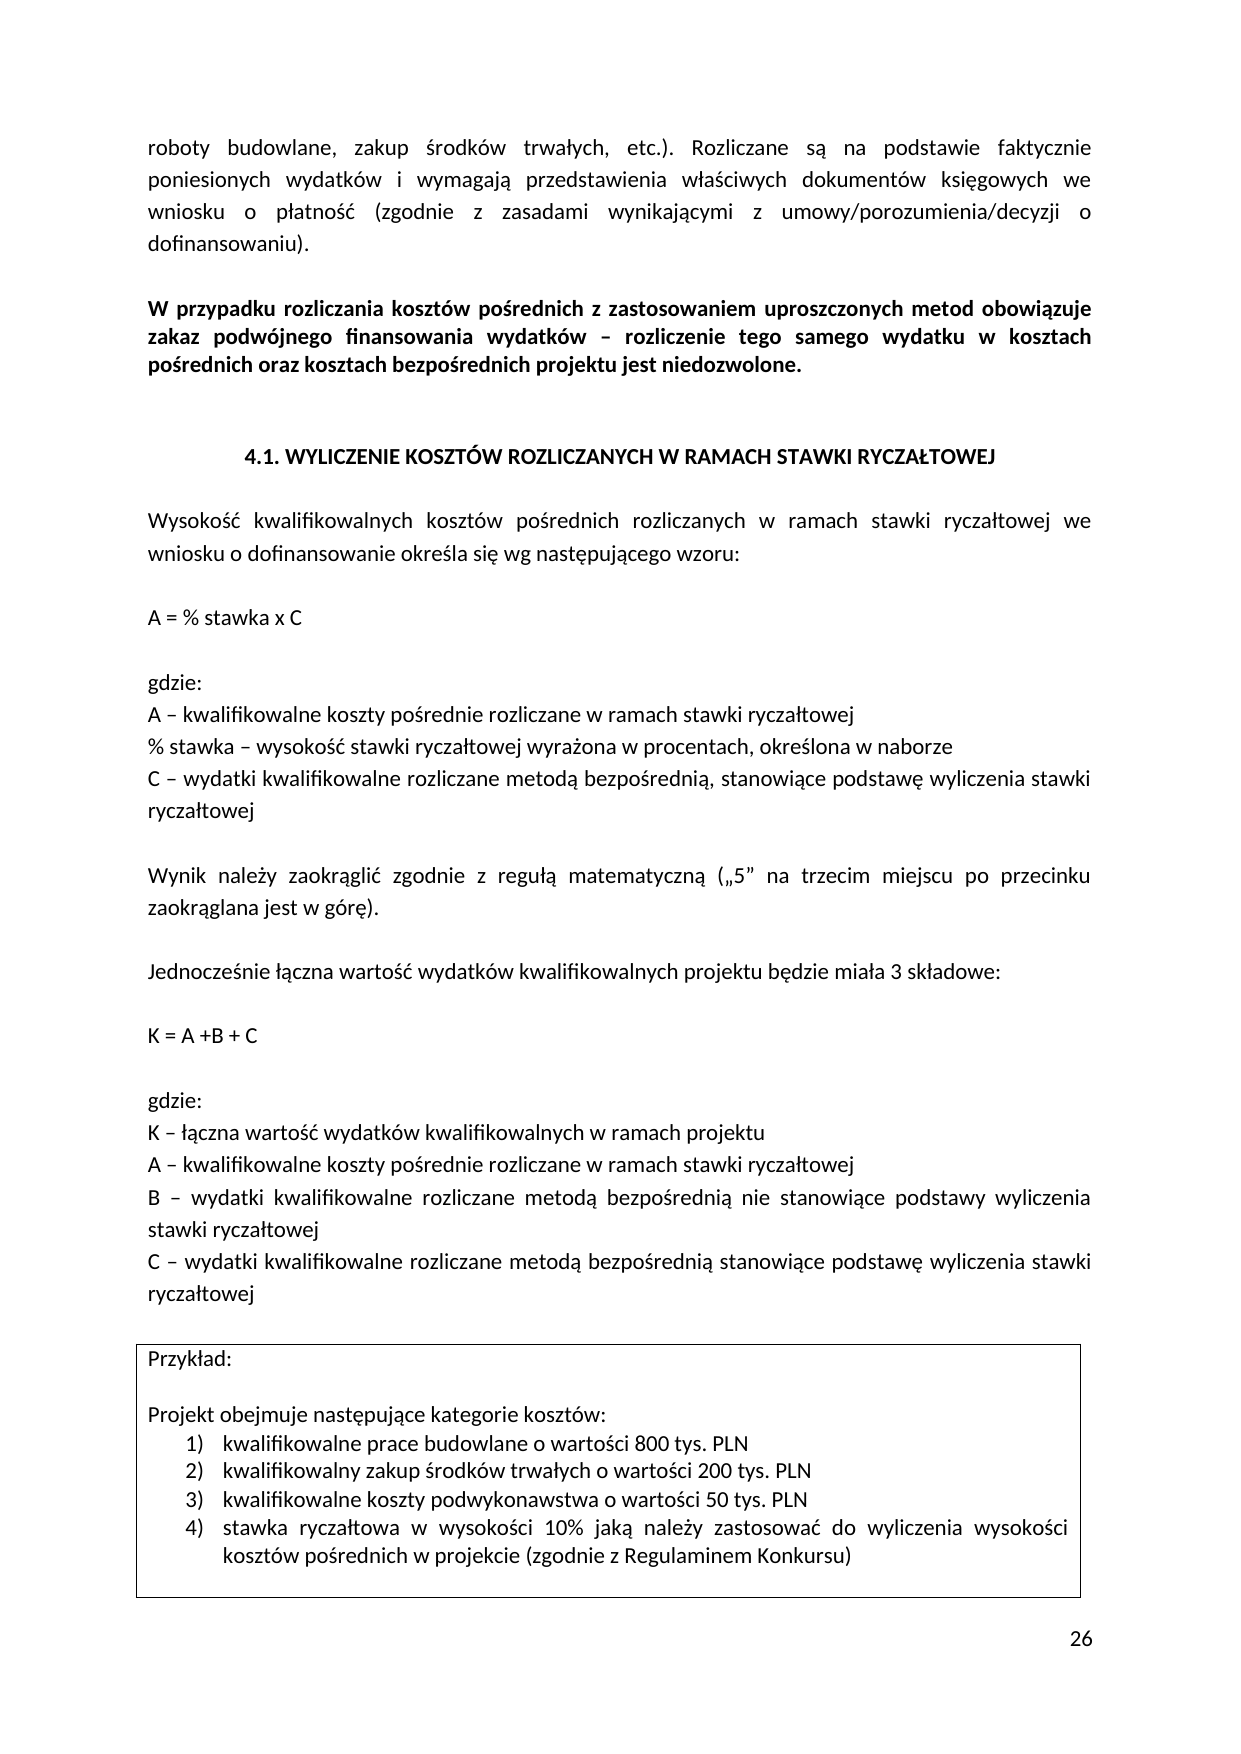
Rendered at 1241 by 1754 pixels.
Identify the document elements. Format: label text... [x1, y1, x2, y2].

text A – kwalifikowalne koszty pośrednie rozliczane w ramach stawki ryczałtowej [148, 700, 1093, 728]
text K = A +B + C [148, 1022, 1093, 1050]
text Wysokość kwalifikowalnych kosztów pośrednich rozliczanych w ramach stawki ryczałtowej we wniosku o dofinansowanie określa się wg następującego wzoru: [148, 507, 1093, 567]
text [148, 133, 1093, 257]
text gdzie: [148, 668, 1093, 696]
text 4.1. WYLICZENIE KOSZTÓW ROZLICZANYCH W RAMACH STAWKI RYCZAŁTOWEJ [148, 442, 1093, 470]
text C – wydatki kwalifikowalne rozliczane metodą bezpośrednią, stanowiące podstawę wyliczenia stawki ryczałtowej [148, 764, 1093, 824]
text A = % stawka x C [148, 603, 1093, 631]
text % stawka – wysokość stawki ryczałtowej wyrażona w procentach, określona w naborze [148, 732, 1093, 760]
text C – wydatki kwalifikowalne rozliczane metodą bezpośrednią stanowiące podstawę wyliczenia stawki ryczałtowej [148, 1247, 1093, 1307]
text Wynik należy zaokrąglić zgodnie z regułą matematyczną („5” na trzecim miejscu po przecinku zaokrąglana jest w górę). [148, 861, 1093, 921]
text gdzie: [148, 1086, 1093, 1114]
text Jednocześnie łączna wartość wydatków kwalifikowalnych projektu będzie miała 3 składowe: [148, 957, 1093, 985]
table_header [137, 1345, 1080, 1597]
text A – kwalifikowalne koszty pośrednie rozliczane w ramach stawki ryczałtowej [148, 1150, 1093, 1178]
text W przypadku rozliczania kosztów pośrednich z zastosowaniem uproszczonych metod obowiązuje zakaz podwójnego finansowania wydatków – rozliczenie tego samego wydatku w kosztach pośrednich oraz kosztach bezpośrednich projektu jest niedozwolone. [148, 294, 1093, 378]
text K – łączna wartość wydatków kwalifikowalnych w ramach projektu [148, 1118, 1093, 1146]
text B – wydatki kwalifikowalne rozliczane metodą bezpośrednią nie stanowiące podstawy wyliczenia stawki ryczałtowej [148, 1183, 1093, 1243]
